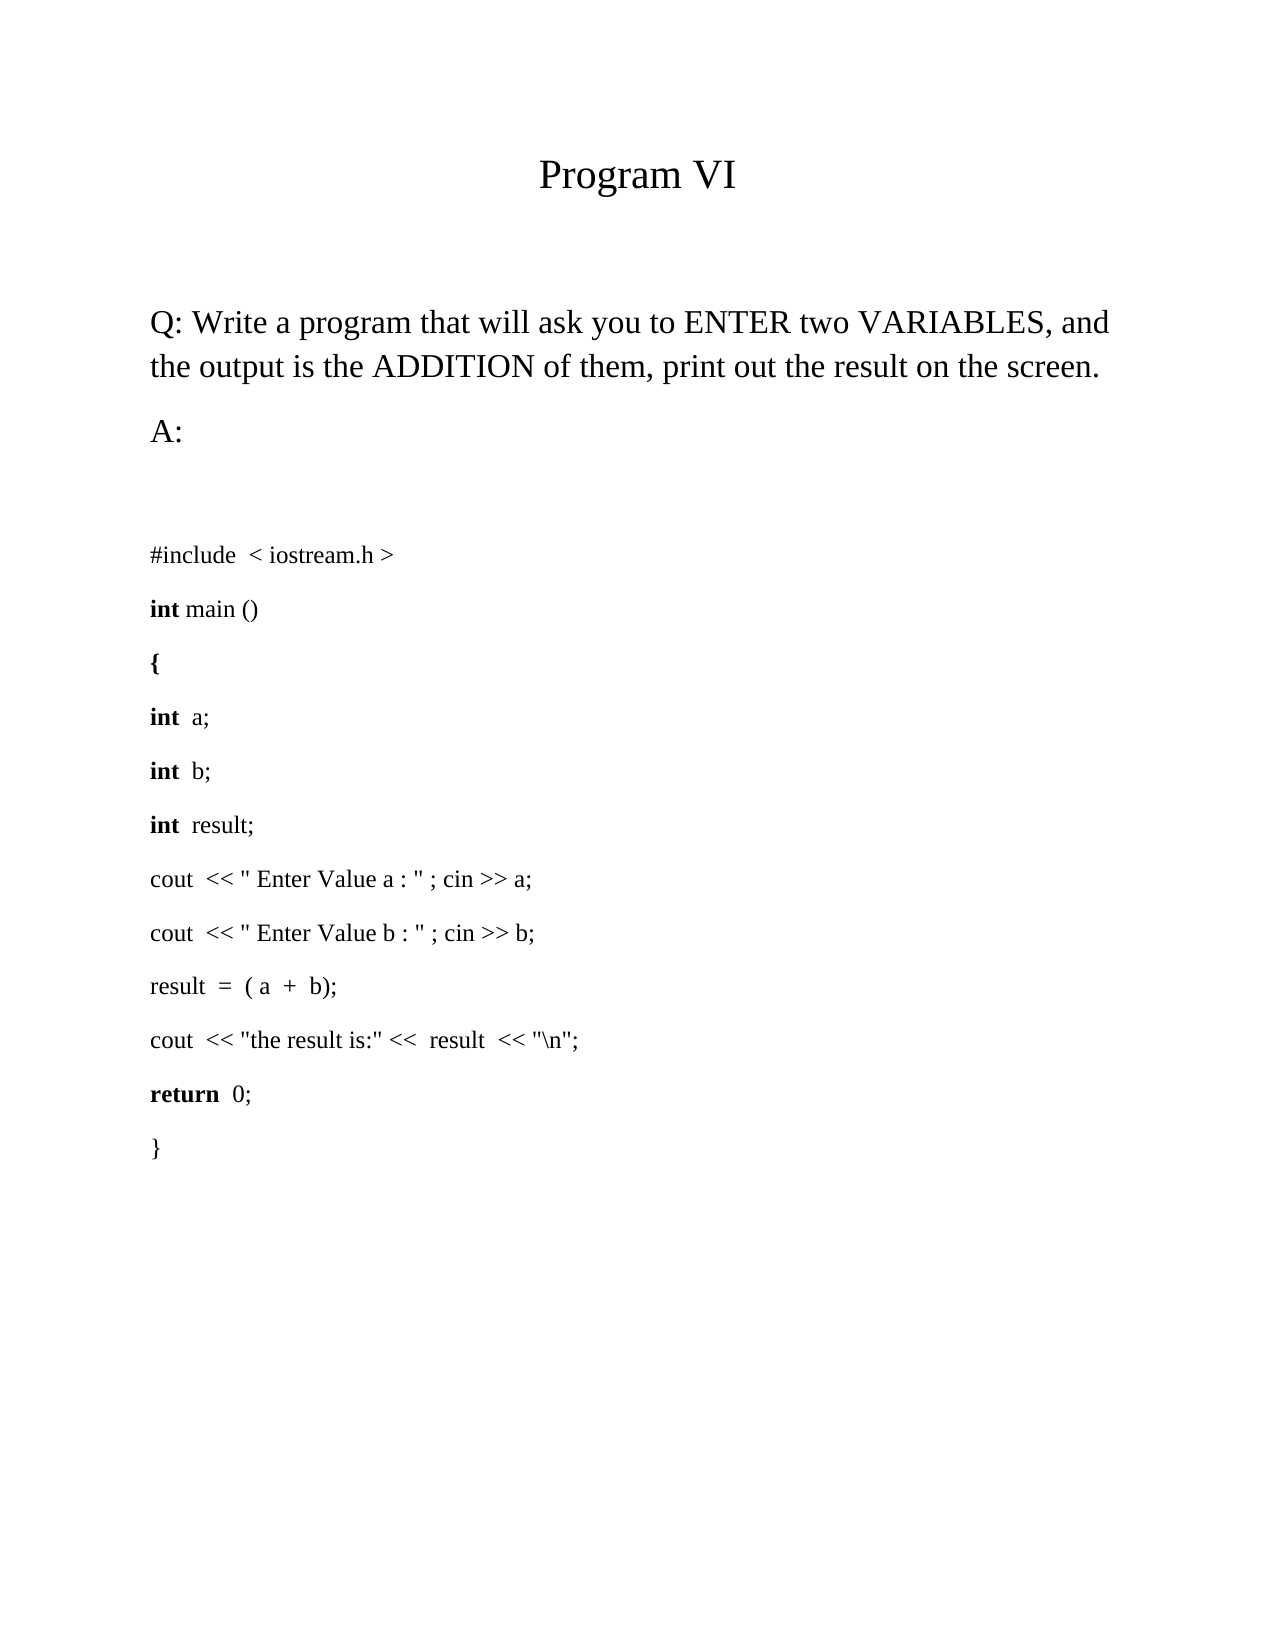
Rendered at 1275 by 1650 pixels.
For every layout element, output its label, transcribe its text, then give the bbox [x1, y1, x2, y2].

text Q: Write a program that will ask you to ENTER two VARIABLES, and the output is the ADDITION of them, print out the result on the screen. [150, 302, 1125, 384]
text int b; [150, 756, 1125, 785]
text Program VI [150, 150, 1125, 198]
text cout << " Enter Value a : " ; cin >> a; [150, 864, 1125, 892]
text int main () [150, 594, 1125, 623]
text { [150, 648, 1125, 677]
text int a; [150, 702, 1125, 731]
text } [150, 1133, 1125, 1162]
text cout << "the result is:" << result << "\n"; [150, 1025, 1125, 1054]
text #include < iostream.h > [150, 541, 1125, 569]
text result = ( a + b); [150, 971, 1125, 1000]
text cout << " Enter Value b : " ; cin >> b; [150, 918, 1125, 946]
text int result; [150, 810, 1125, 839]
text return 0; [150, 1079, 1125, 1108]
text A: [150, 411, 1125, 449]
